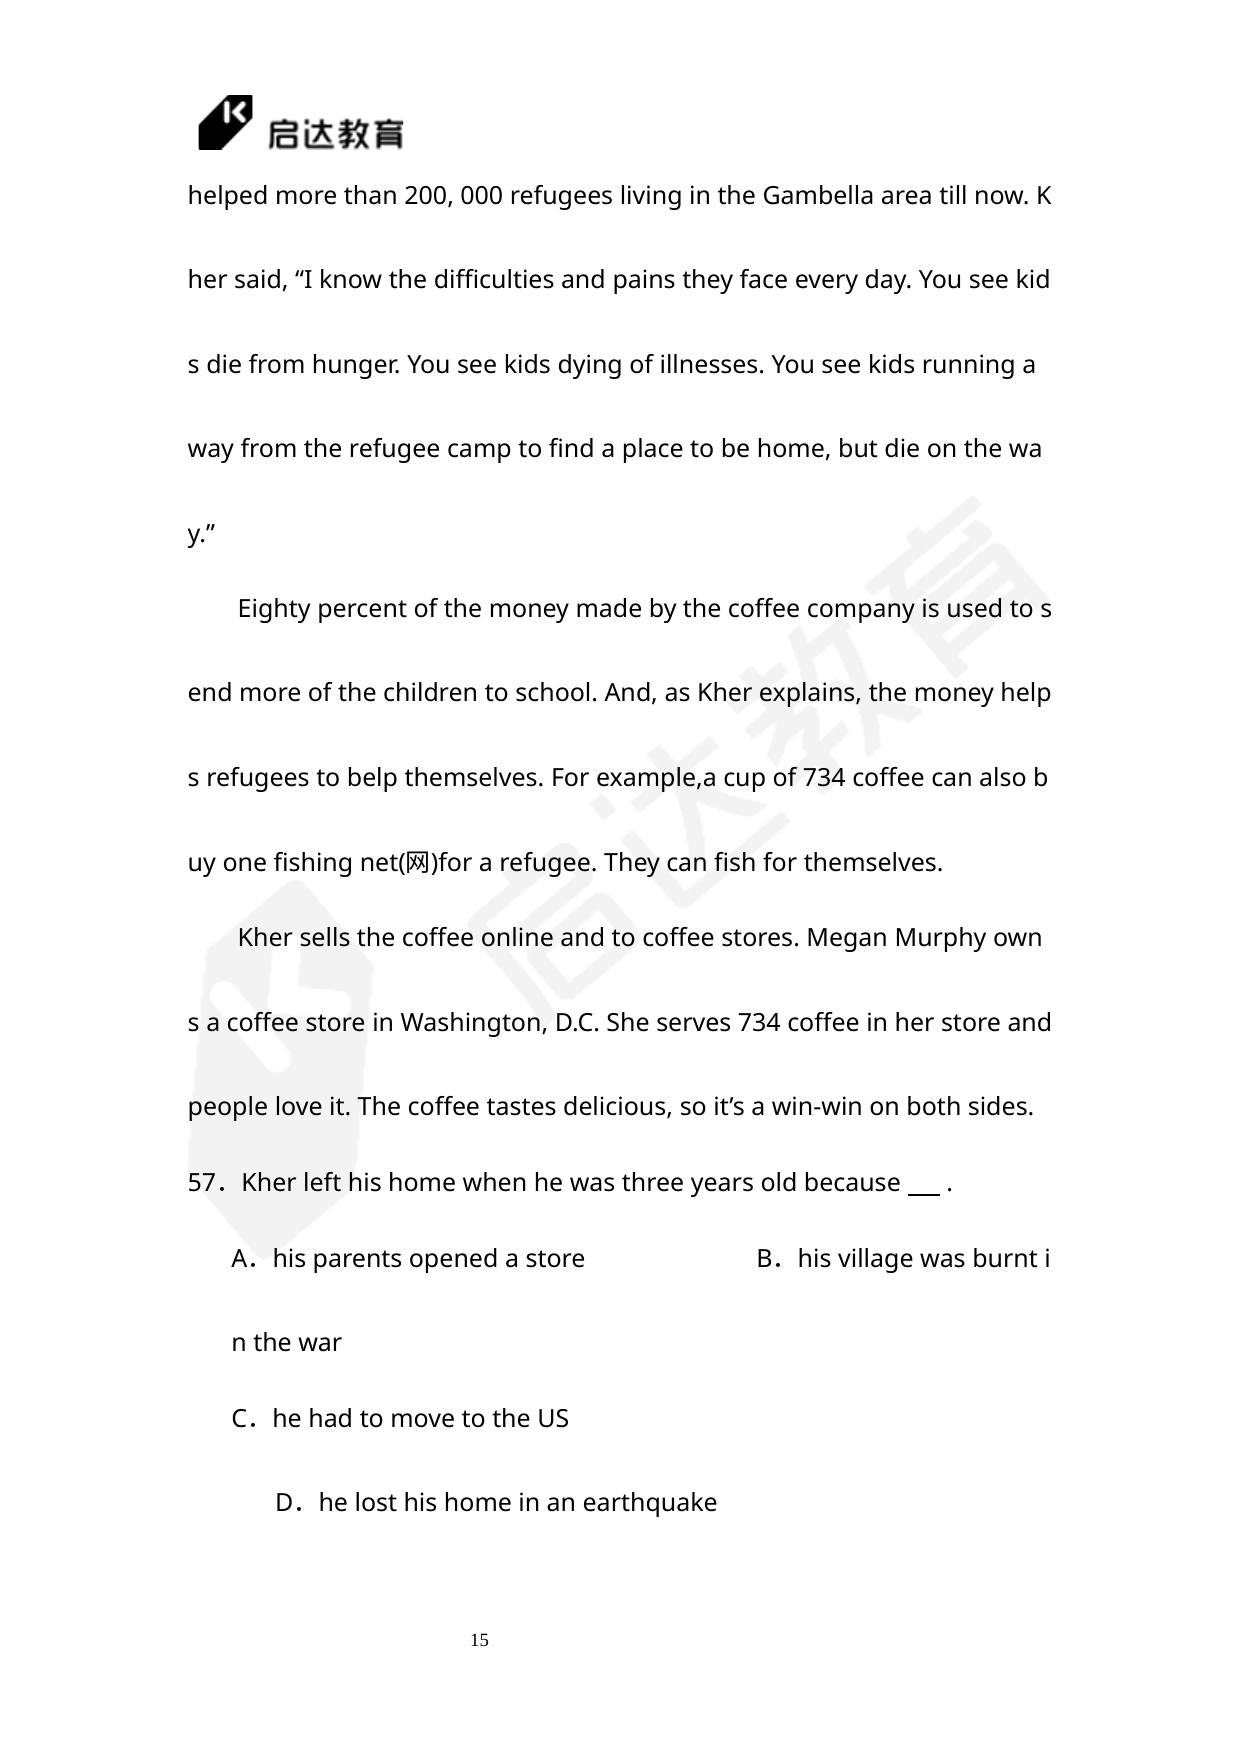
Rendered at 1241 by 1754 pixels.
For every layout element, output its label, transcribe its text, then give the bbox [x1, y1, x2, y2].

text Eighty percent of the money made by the coffee company is used to send more of the children to school. And, as Kher explains, the money helps refugees to belp themselves. For example,a cup of 734 coffee can also buy one fishing net(网)for a refugee. They can fish for themselves. [187, 575, 1053, 893]
text Kher sells the coffee online and to coffee stores. Megan Murphy owns a coffee store in Washington, D.C. She serves 734 coffee in her store and people love it. The coffee tastes delicious, so it’s a win-win on both sides. [187, 904, 1053, 1138]
text C．he had to move to the US D．he lost his home in an earthquake [231, 1384, 1053, 1533]
picture [198, 95, 404, 150]
text 57．Kher left his home when he was three years old because . [187, 1148, 1053, 1213]
text A．his parents opened a store B．his village was burnt in the war [231, 1224, 1053, 1374]
